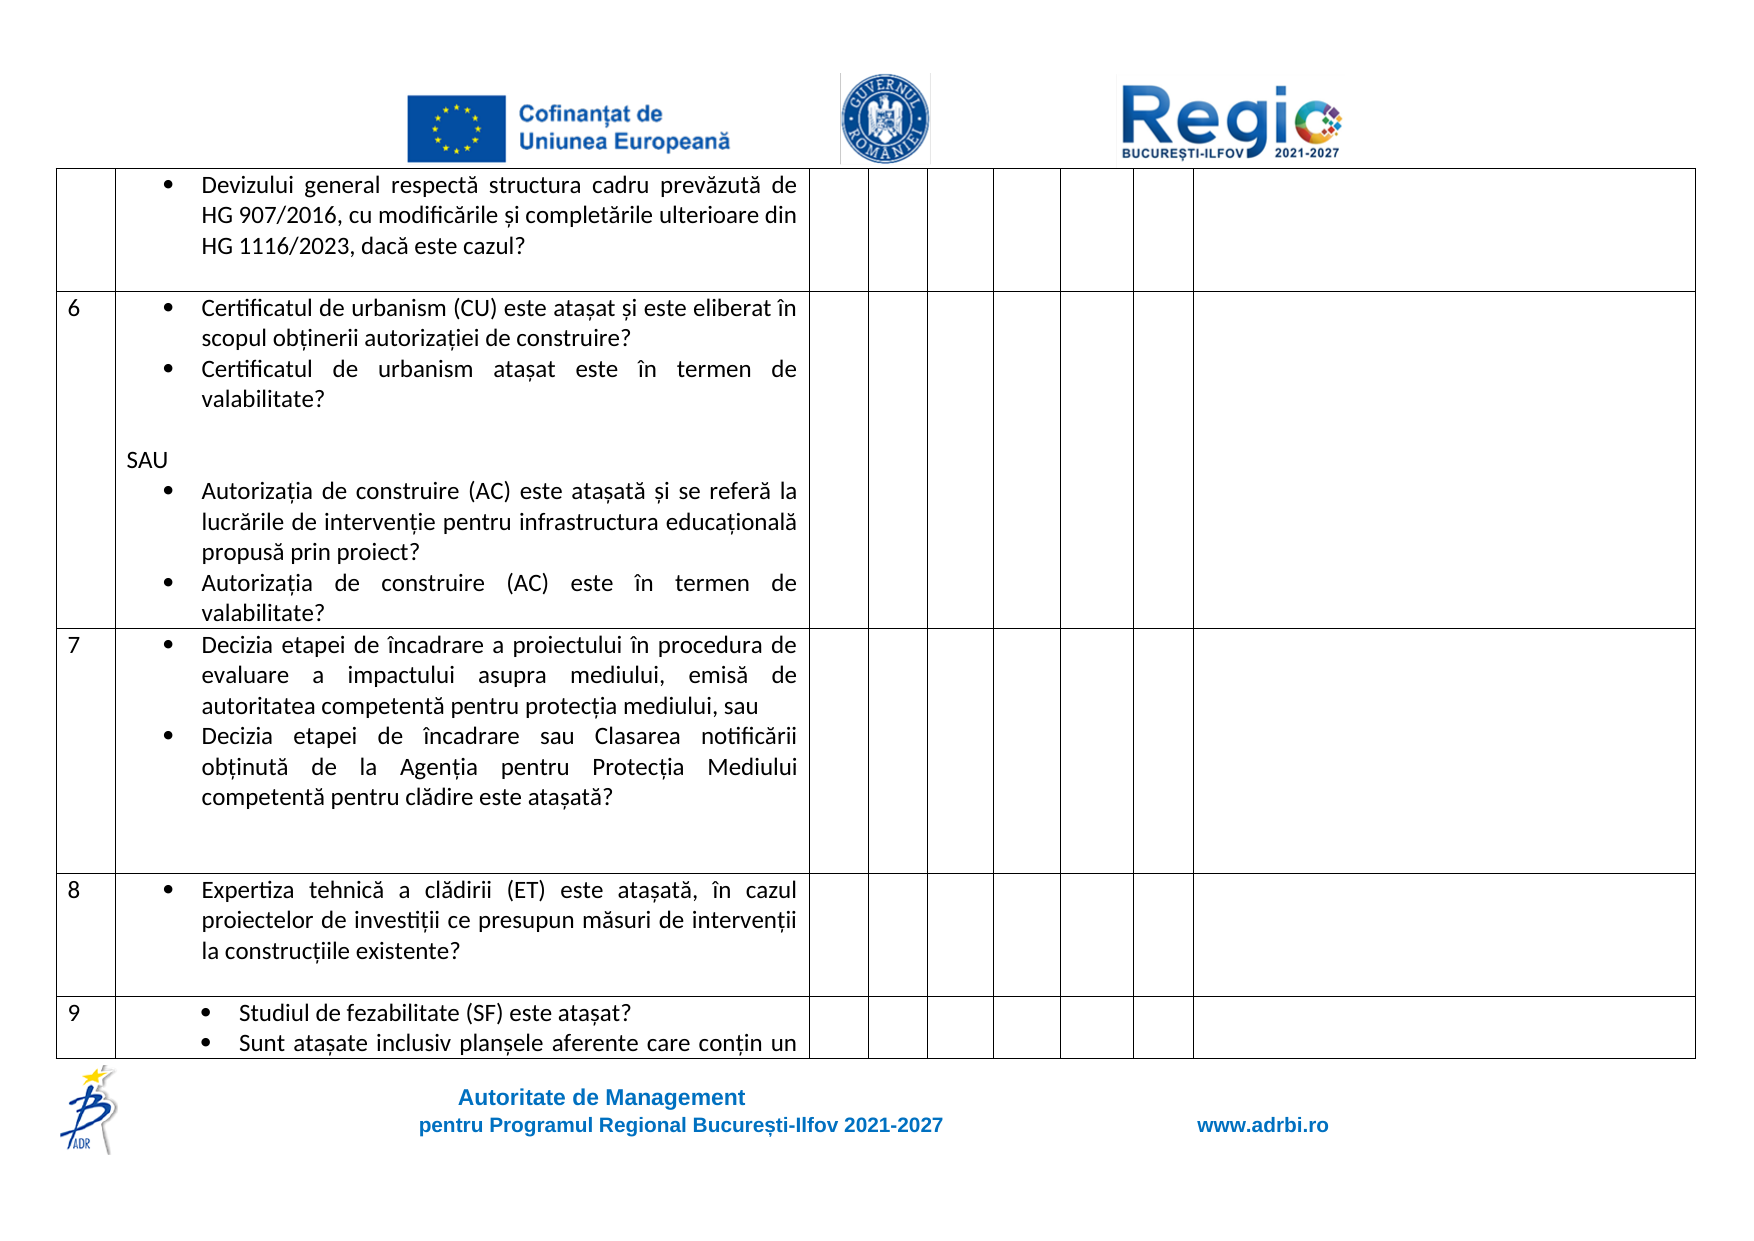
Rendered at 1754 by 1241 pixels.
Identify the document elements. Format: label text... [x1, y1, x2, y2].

table_cell [928, 629, 993, 873]
table_cell [810, 169, 868, 291]
table_cell [994, 997, 1060, 1058]
table_cell 6 [57, 292, 115, 628]
table_cell 9 [57, 997, 115, 1058]
table_cell [928, 997, 993, 1058]
table_cell [869, 292, 927, 628]
table_cell [994, 292, 1060, 628]
table_cell [869, 997, 927, 1058]
table_cell [1194, 292, 1695, 628]
table_cell [869, 629, 927, 873]
table_cell [810, 292, 868, 628]
table_cell [1061, 997, 1133, 1058]
table_cell [928, 292, 993, 628]
table_cell [1134, 292, 1193, 628]
table_cell [1194, 169, 1695, 291]
table_cell [1194, 629, 1695, 873]
table_cell 8 [57, 874, 115, 996]
table_cell [994, 874, 1060, 996]
table_cell [869, 169, 927, 291]
table_cell [1134, 997, 1193, 1058]
table_cell [1061, 874, 1133, 996]
table_cell [1194, 874, 1695, 996]
table_cell [1061, 629, 1133, 873]
table_cell 7 [57, 629, 115, 873]
table_cell [810, 874, 868, 996]
table_cell [994, 169, 1060, 291]
table_cell [994, 629, 1060, 873]
table_cell [1061, 292, 1133, 628]
table_cell 5 [57, 169, 115, 291]
table_cell [869, 874, 927, 996]
table_cell [810, 629, 868, 873]
table_cell [928, 874, 993, 996]
table_cell [928, 169, 993, 291]
table_cell [810, 997, 868, 1058]
table_cell [1134, 874, 1193, 996]
table_cell Certificatul de urbanism (CU) este atașat și este eliberat în scopul obținerii autorizației de construire? Certificatul de urbanism atașat este în termen de valabilitate? SAU Autorizaţia de construire (AC) este atașată și se referă la lucrările de intervenție pentru infrastructura educațională propusă prin proiect? Autorizaţia de construire (AC) este în termen de valabilitate? [116, 292, 809, 628]
table_cell [1134, 629, 1193, 873]
table_cell Expertiza tehnică a clădirii (ET) este atașată, în cazul proiectelor de investiții ce presupun măsuri de intervenții la construcțiile existente? [116, 874, 809, 996]
picture [403, 73, 1345, 168]
table_cell Decizia etapei de încadrare a proiectului în procedura de evaluare a impactului asupra mediului, emisă de autoritatea competentă pentru protecția mediului, sau Decizia etapei de încadrare sau Clasarea notificării obţinută de la Agenţia pentru Protecţia Mediului competentă pentru clădire este atașată? [116, 629, 809, 873]
table_cell [1061, 169, 1133, 291]
table_cell [1194, 997, 1695, 1058]
table_cell [1134, 169, 1193, 291]
picture [60, 1065, 119, 1155]
